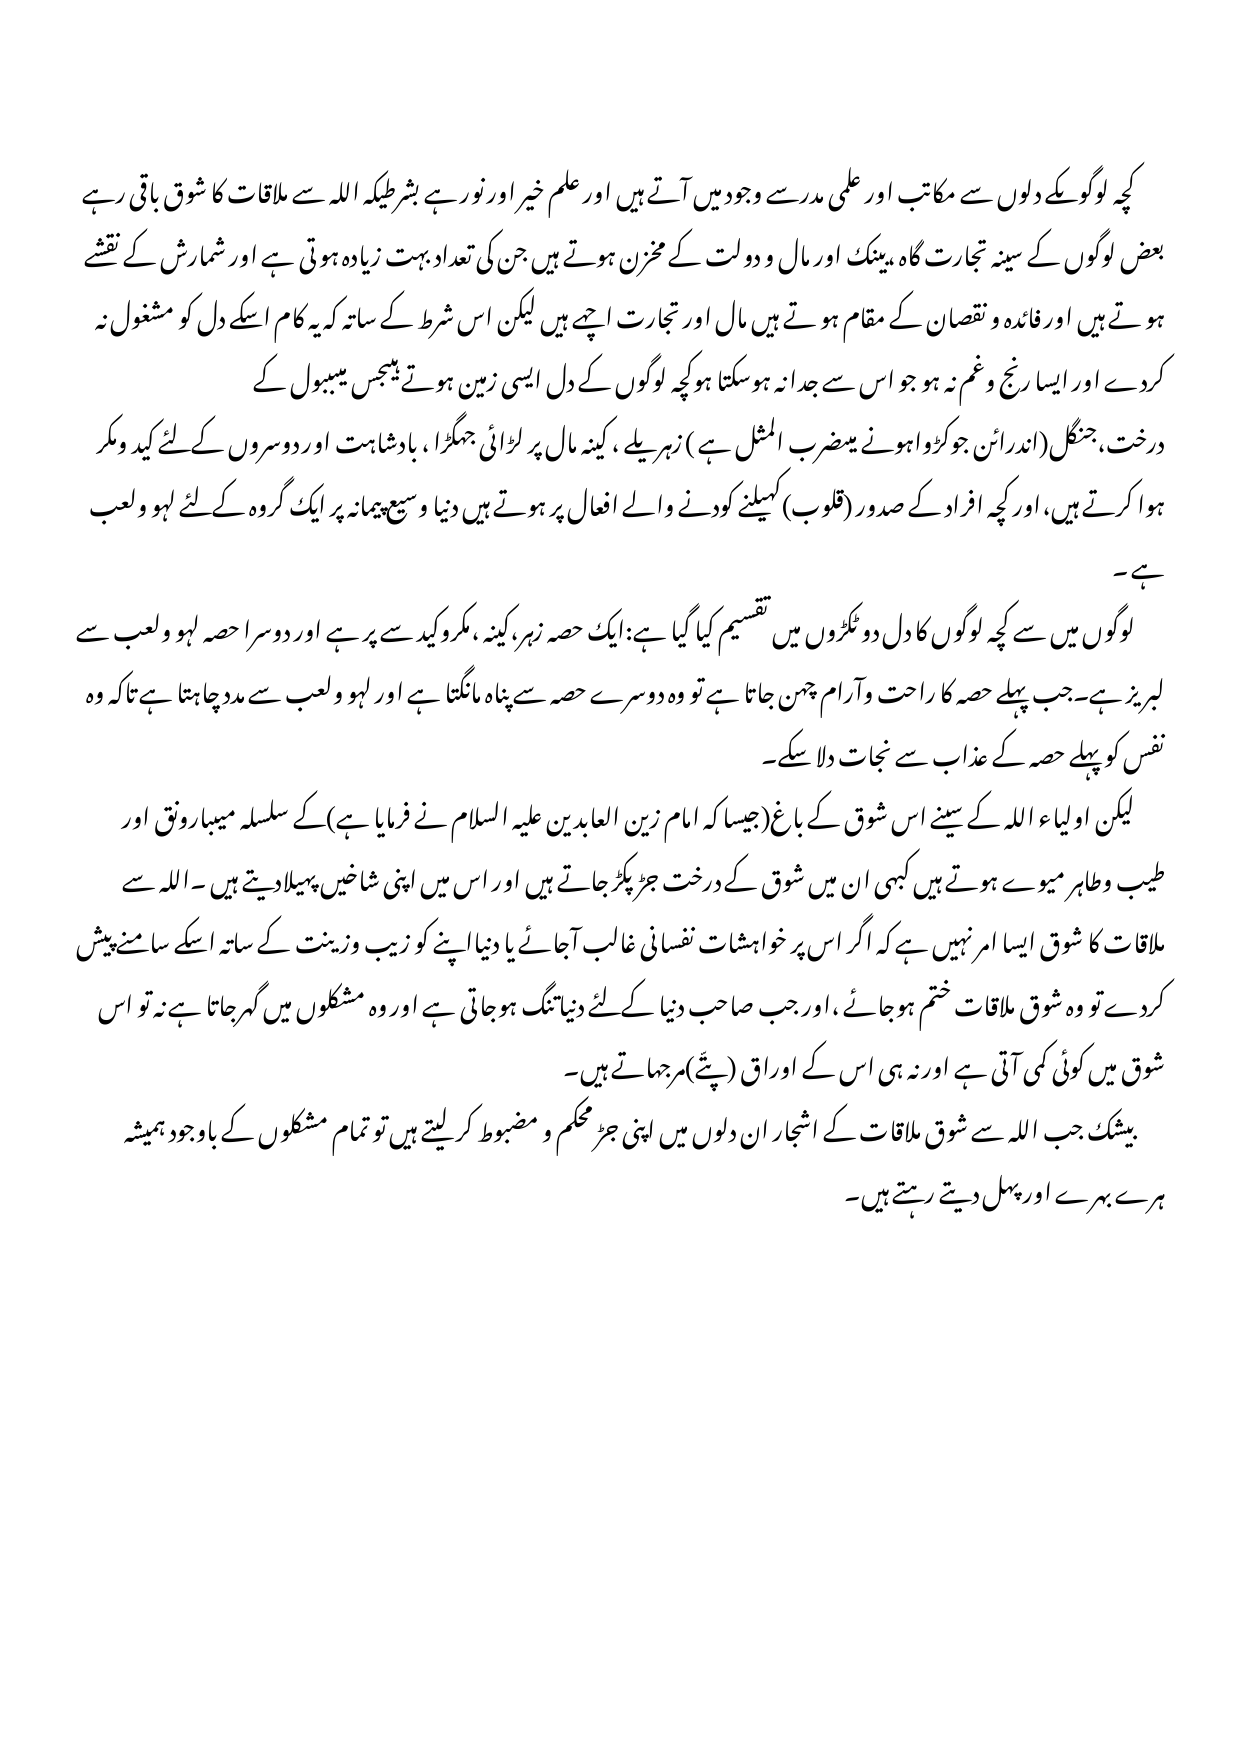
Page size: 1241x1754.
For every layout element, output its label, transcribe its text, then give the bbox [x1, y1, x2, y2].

text لوگوں ميں سے کچه لوگوں کا دل دو ڻکڑوں ميں تقسيم کيا گيا ہے:ایک حصہ زہر،کينہ ،مکروکيد سے پر ہے اور دوسرا حصہ لہو ولعب سے لبریز ہے۔جب پہلے حصہ کا راحت وآرام چهن جاتا ہے تو وہ دوسرے حصہ سے پناہ مانگتا ہے اور لہو ولعب سے مدد چاہتا ہے تاکہ وہ نفس کو پہلے حصہ کے عذاب سے نجات دلا سکے۔ [75, 594, 1165, 781]
text ليکن اولياء الله کے سينے اس شوق کے باغ(جيسا کہ امام زین العابدین عليہ السلام نے فرمایا ہے)کے سلسلہ ميںبارونق اور طيب وطاہر ميوے ہوتے ہيں کبهی ان ميں شوق کے درخت جڑ پکڑ جاتے ہيں اور اس ميں اپنی شاخيں پهيلادیتے ہيں ۔الله سے ملاقات کا شوق ایسا امر نہيں ہے کہ اگر اس پر خواہشات نفسانی غالب آجائے یا دنيااپنے کو زیب وزینت کے ساته اسکے سامنے پيش کردے تو وہ شوق ملاقات ختم ہوجائے ،اور جب صاحب دنيا کےلئے دنيا تنگ ہوجاتی ہے اور وہ مشکلوں ميں گهرجاتا ہے نہ تو اس شوق ميں کوئی کمی آتی ہے اور نہ ہی اس کے اوراق (پتّے)مرجهاتے ہيں۔ [75, 781, 1165, 1094]
text بيشک جب الله سے شوق ملاقات کے اشجار ان دلوں ميں اپنی جڑ محکم و مضبوط کر ليتے ہيں تو تمام مشکلوں کے باوجود ہميشہ ہرے بهرے اور پهل دیتے رہتے ہيں۔ [75, 1094, 1165, 1219]
text کچه لوگوںکے دلوں سے مکاتب اور علمی مدرسے وجود ميں آتے ہيں اور علم خير اور نور ہے بشرطيکہ الله سے ملاقات کا شوق باقی رہے بعض لوگوں کے سينہ تجارت گاہ ،بينک اور مال و دولت کے مخزن ہوتے ہيں جن کی تعداد بہت زیادہ ہو تی ہے اور شمارش کے نقشے ہو تے ہيں اور فائدہ و نقصان کے مقام ہو تے ہيں مال اور تجارت اچهے ہيں ليکن اس شرط کے ساته کہ یہ کام اسکے دل کو مشغول نہ کردے اور ایسا رنج وغم نہ ہو جو اس سے جدا نہ ہوسکتا ہوکچه لوگوں کے دل ایسی زمين ہوتے ہيںجس ميںببول کے درخت،جنگل(اندرائن جوکڑواہونے ميںضرب المثل ہے ) زہریلے ، کينہ مال پر لڑائی جهگڑا ، بادشاہت اور دوسروں کےلئے کيد ومکر ہوا کرتے ہيں،اور کچه افراد کے صدور (قلوب)کهيلنے کودنے والے افعال پر ہوتے ہيں دنيا وسيع پيمانہ پر ایک گروہ کےلئے لہو ولعب ہے ۔ [75, 156, 1165, 594]
